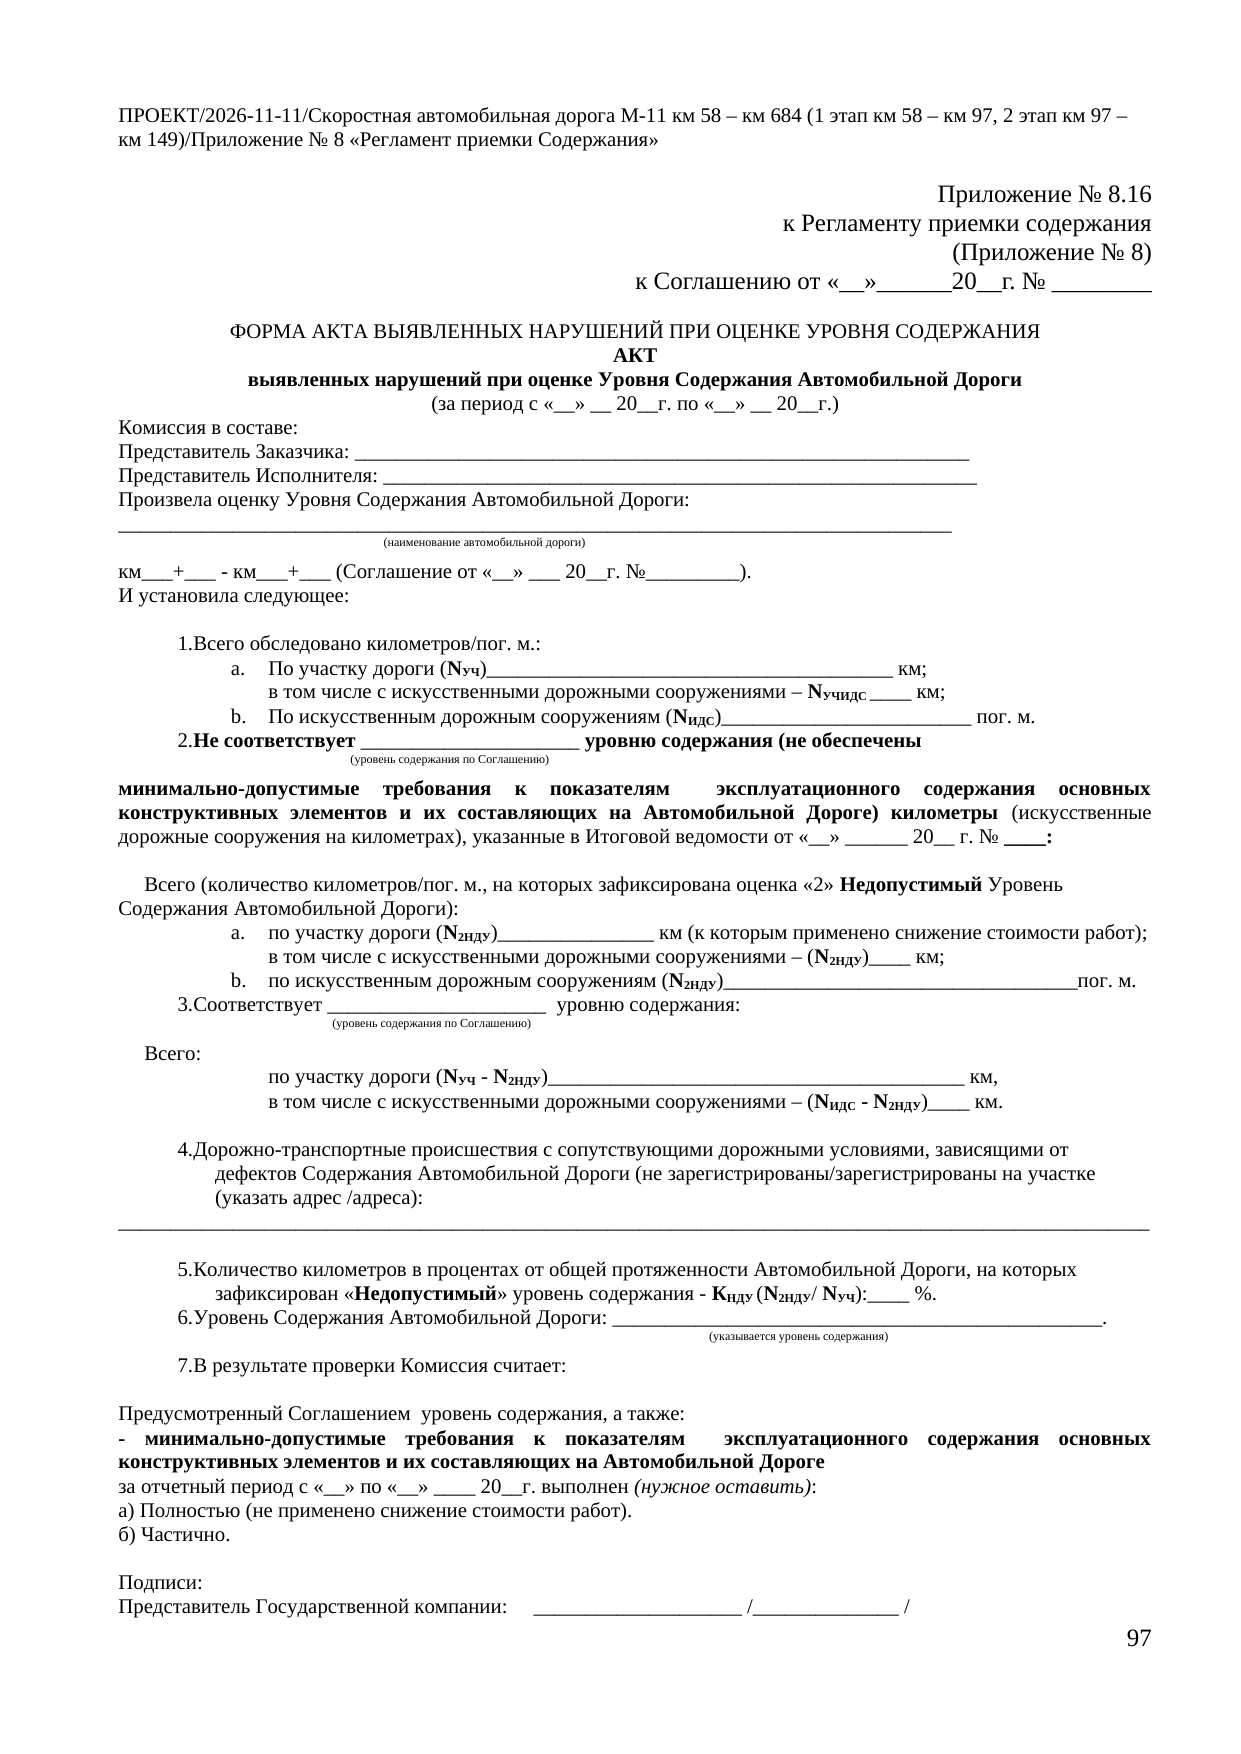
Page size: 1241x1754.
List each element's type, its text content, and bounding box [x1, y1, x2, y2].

text (наименование автомобильной дороги) [118, 535, 1152, 559]
list Дорожно-транспортные происшествия с сопутствующими дорожными условиями, зависящими от дефектов Содержания Автомобильной Дороги (не зарегистрированы/зарегистрированы на участке (указать адрес /адреса): [177, 1137, 1152, 1209]
text Комиссия в составе: [118, 415, 1152, 439]
text б) Частично. [118, 1522, 1152, 1546]
text в том числе с искусственными дорожными сооружениями – (NИДС - N2НДУ)____ км. [268, 1088, 1152, 1113]
list Соответствует _____________________ уровню содержания: [177, 992, 1152, 1016]
text (указывается уровень содержания) [118, 1329, 1152, 1353]
text к Регламенту приемки содержания [118, 208, 1152, 237]
text а) Полностью (не применено снижение стоимости работ). [118, 1498, 1152, 1522]
text Приложение № 8.16 [118, 179, 1152, 208]
text Представитель Заказчика: ___________________________________________________________ [118, 439, 1152, 463]
text к Соглашению от «__»______20__г. № ________ [118, 266, 1152, 294]
text в том числе с искусственными дорожными сооружениями – NУЧИДС ____ км; [268, 679, 1152, 703]
text - минимально-допустимые требования к показателям эксплуатационного содержания основных конструктивных элементов и их составляющих на Автомобильной Дороге [118, 1425, 1152, 1473]
list По искусственным дорожным сооружениям (NИДС)________________________ пог. м. [231, 703, 1152, 728]
text (уровень содержания по Соглашению) [118, 1016, 1152, 1040]
list Количество километров в процентах от общей протяженности Автомобильной Дороги, на которых зафиксирован «Недопустимый» уровень содержания - КНДУ (N2НДУ/ NУЧ):____ %. [177, 1257, 1152, 1305]
list по участку дороги (N2НДУ)_______________ км (к которым применено снижение стоимости работ); [231, 920, 1152, 944]
list Уровень Содержания Автомобильной Дороги: _______________________________________________. [177, 1305, 1152, 1329]
text И установила следующее: [118, 583, 1152, 607]
text (Приложение № 8) [118, 237, 1152, 266]
text ФОРМА АКТА ВЫЯВЛЕННЫХ НАРУШЕНИЙ ПРИ ОЦЕНКЕ УРОВНЯ СОДЕРЖАНИЯ [118, 318, 1152, 343]
text ________________________________________________________________________________ [118, 511, 1152, 535]
list Не соответствует _____________________ уровню содержания (не обеспечены [177, 728, 1152, 752]
text Представитель Исполнителя: _________________________________________________________ [118, 463, 1152, 487]
list Всего обследовано километров/пог. м.: [177, 631, 1152, 655]
text км___+___ - км___+___ (Соглашение от «__» ___ 20__г. №_________). [118, 559, 1152, 583]
text за отчетный период с «__» по «__» ____ 20__г. выполнен (нужное оставить): [118, 1473, 1152, 1498]
text Подписи: [118, 1570, 1152, 1594]
text Всего: [118, 1040, 1152, 1064]
list по искусственным дорожным сооружениям (N2НДУ)__________________________________пог. м. [231, 968, 1152, 992]
text по участку дороги (NУЧ - N2НДУ)________________________________________ км, [268, 1064, 1152, 1088]
text ___________________________________________________________________________________________________ [118, 1209, 1152, 1233]
text в том числе с искусственными дорожными сооружениями – (N2НДУ)____ км; [268, 944, 1152, 968]
text Представитель Государственной компании: ____________________ /______________ / [118, 1594, 1152, 1618]
text выявленных нарушений при оценке Уровня Содержания Автомобильной Дороги [118, 367, 1152, 391]
text минимально-допустимые требования к показателям эксплуатационного содержания основных конструктивных элементов и их составляющих на Автомобильной Дороге) километры (искусственные дорожные сооружения на километрах), указанные в Итоговой ведомости от «__» ______ 20__ г. № ____: [118, 776, 1152, 848]
text АКТ [118, 343, 1152, 367]
text (уровень содержания по Соглашению) [118, 752, 1152, 776]
list В результате проверки Комиссия считает: [177, 1353, 1152, 1377]
text (за период с «__» __ 20__г. по «__» __ 20__г.) [118, 391, 1152, 415]
list По участку дороги (NУЧ)_______________________________________ км; [231, 655, 1152, 679]
text Всего (количество километров/пог. м., на которых зафиксирована оценка «2» Недопустимый Уровень Содержания Автомобильной Дороги): [118, 872, 1152, 920]
text Произвела оценку Уровня Содержания Автомобильной Дороги: [118, 487, 1152, 511]
text Предусмотренный Соглашением уровень содержания, а также: [118, 1401, 1152, 1425]
